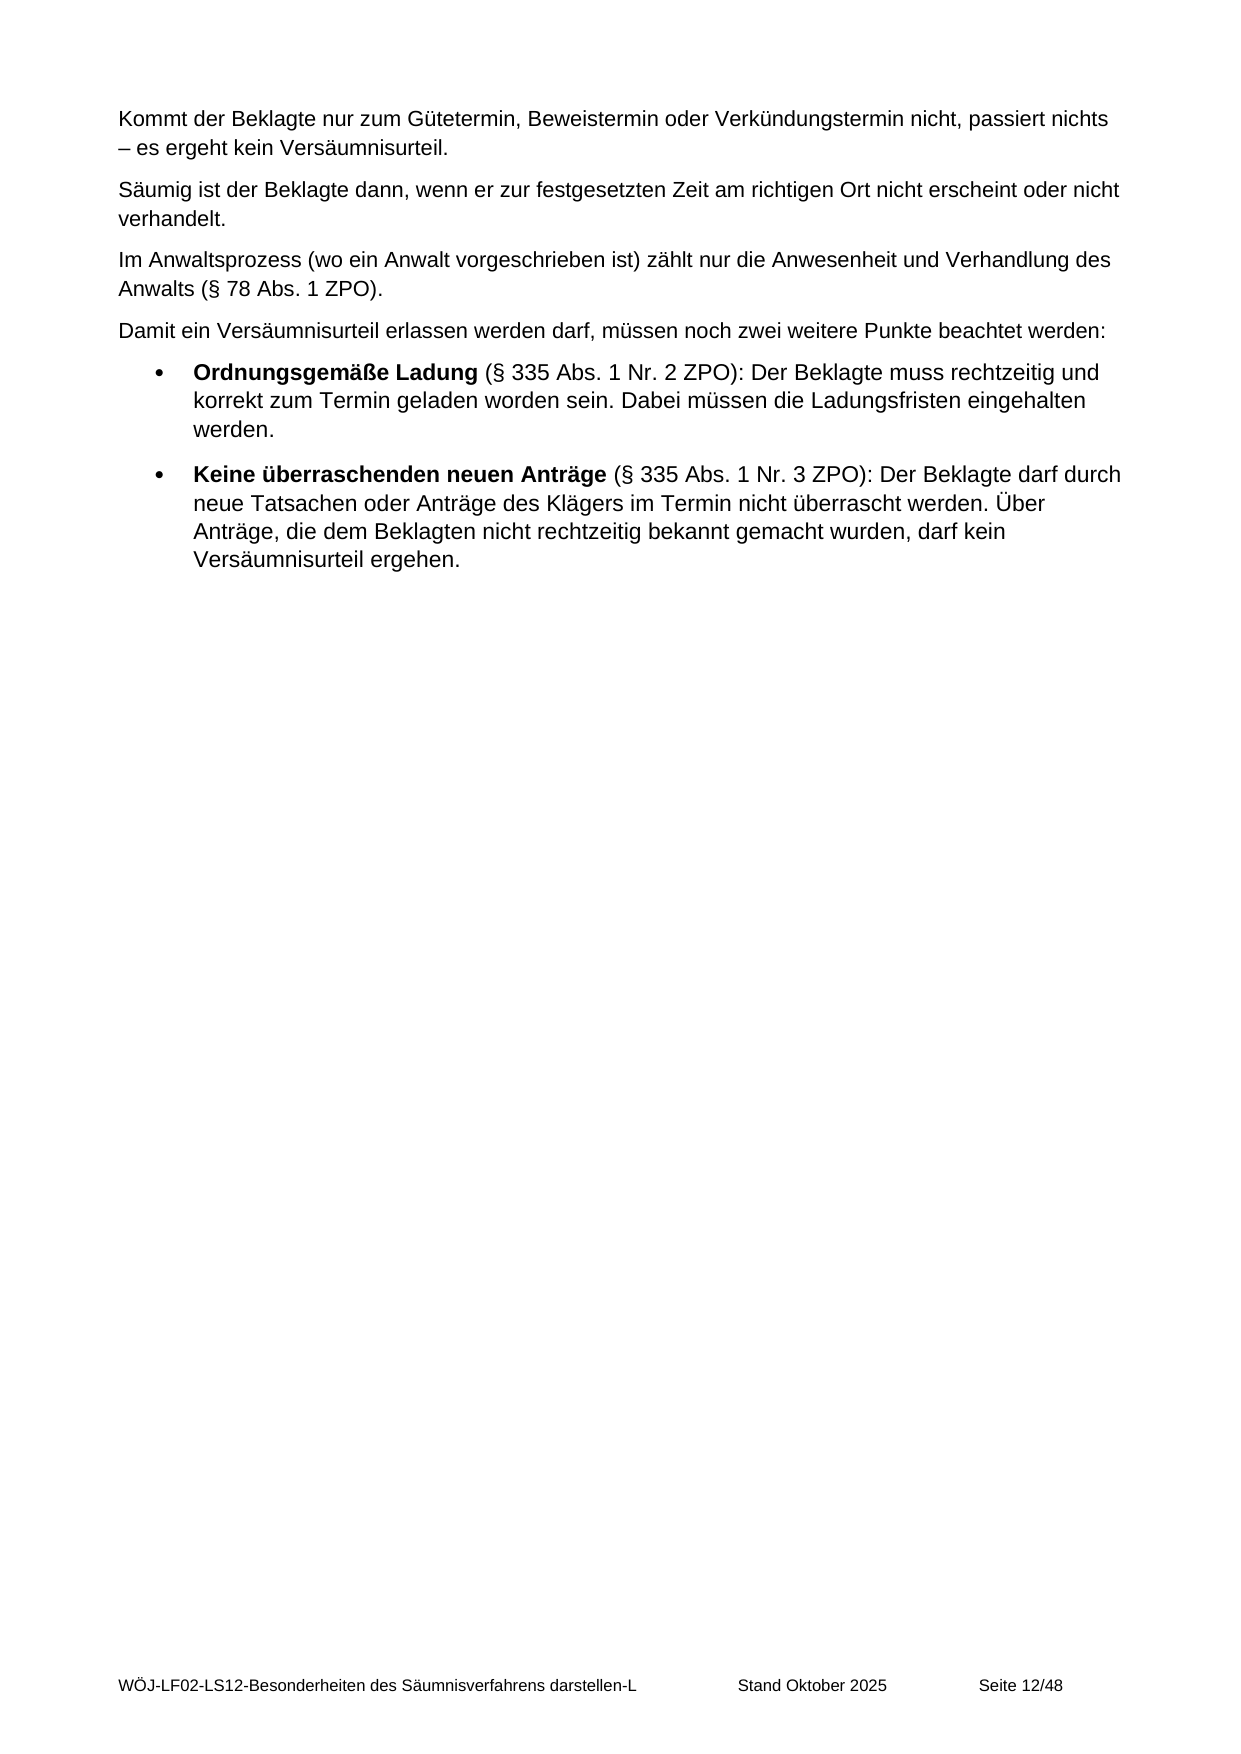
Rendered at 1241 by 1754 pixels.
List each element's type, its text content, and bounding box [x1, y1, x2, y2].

text Ordnungsgemäße Ladung (§ 335 Abs. 1 Nr. 2 ZPO): Der Beklagte muss rechtzeitig und korrekt zum Termin geladen worden sein. Dabei müssen die Ladungsfristen eingehalten werden. [156, 359, 1134, 442]
text Im Anwaltsprozess (wo ein Anwalt vorgeschrieben ist) zählt nur die Anwesenheit und Verhandlung des Anwalts (§ 78 Abs. 1 ZPO). [118, 247, 1122, 301]
text Damit ein Versäumnisurteil erlassen werden darf, müssen noch zwei weitere Punkte beachtet werden: [118, 318, 1122, 343]
text Keine überraschenden neuen Anträge (§ 335 Abs. 1 Nr. 3 ZPO): Der Beklagte darf durch neue Tatsachen oder Anträge des Klägers im Termin nicht überrascht werden. Über Anträge, die dem Beklagten nicht rechtzeitig bekannt gemacht wurden, darf kein Versäumnisurteil ergehen. [156, 461, 1134, 573]
text Kommt der Beklagte nur zum Gütetermin, Beweistermin oder Verkündungstermin nicht, passiert nichts – es ergeht kein Versäumnisurteil. [118, 106, 1122, 161]
text Säumig ist der Beklagte dann, wenn er zur festgesetzten Zeit am richtigen Ort nicht erscheint oder nicht verhandelt. [118, 177, 1122, 231]
